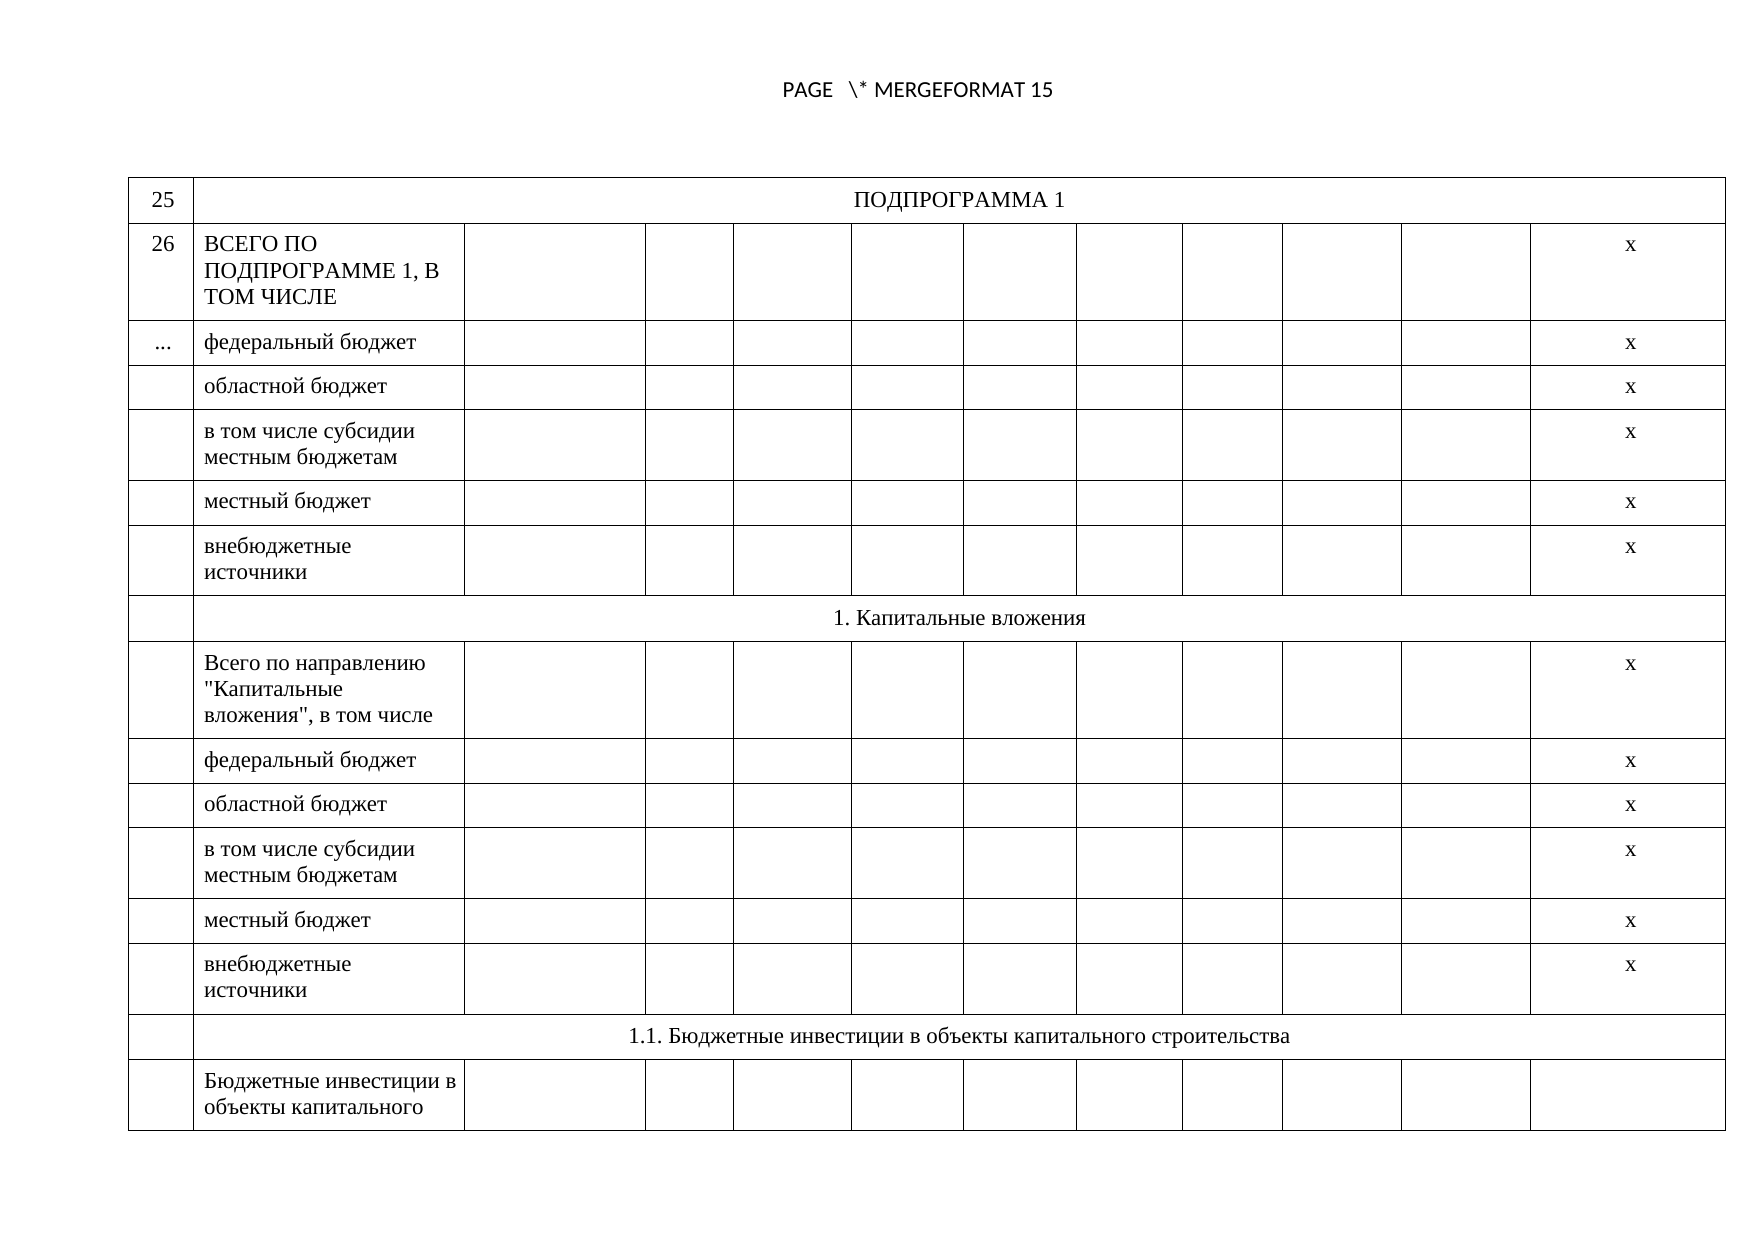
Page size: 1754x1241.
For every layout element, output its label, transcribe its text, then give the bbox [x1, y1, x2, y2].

table_cell [1402, 828, 1530, 898]
table_cell x [1531, 481, 1725, 524]
table_cell [646, 944, 733, 1013]
table_cell [1283, 739, 1401, 783]
table_cell x [1531, 526, 1725, 595]
table_cell [465, 1060, 645, 1130]
table_cell [734, 642, 851, 738]
table_cell [465, 899, 645, 943]
table_cell [1402, 410, 1530, 480]
table_cell [646, 366, 733, 409]
table_cell [646, 410, 733, 480]
table_cell [852, 944, 963, 1013]
table_cell [129, 596, 193, 641]
table_cell [1283, 321, 1401, 365]
table_cell [964, 784, 1076, 827]
table_cell [1183, 828, 1282, 898]
table_cell [1183, 739, 1282, 783]
table_cell [646, 321, 733, 365]
table_cell [1402, 642, 1530, 738]
table_cell [129, 410, 193, 480]
table_cell [1183, 526, 1282, 595]
table_cell [1077, 224, 1182, 320]
table_cell [734, 739, 851, 783]
table_cell [852, 642, 963, 738]
table_cell [129, 784, 193, 827]
table_cell [646, 1060, 733, 1130]
table_cell [852, 899, 963, 943]
table_cell в том числе субсидии местным бюджетам [194, 828, 464, 898]
table_cell [129, 1015, 193, 1059]
table_cell [1077, 944, 1182, 1013]
table_cell [465, 481, 645, 524]
table_cell [1077, 642, 1182, 738]
table_cell [1283, 526, 1401, 595]
table_cell x [1531, 642, 1725, 738]
table_cell [964, 828, 1076, 898]
table_cell [734, 224, 851, 320]
table_cell [646, 784, 733, 827]
table_cell [1077, 481, 1182, 524]
table_cell ... [129, 321, 193, 365]
table_cell [1183, 481, 1282, 524]
table_cell [465, 828, 645, 898]
table_cell [465, 526, 645, 595]
table_cell [129, 828, 193, 898]
table_cell [1402, 944, 1530, 1013]
table_cell [964, 899, 1076, 943]
table_cell внебюджетные источники [194, 944, 464, 1013]
table_cell [1402, 739, 1530, 783]
table_cell [964, 526, 1076, 595]
table_cell x [1531, 784, 1725, 827]
table_cell [646, 739, 733, 783]
table_cell [1402, 224, 1530, 320]
table_cell [852, 739, 963, 783]
table_cell областной бюджет [194, 366, 464, 409]
table_cell [465, 321, 645, 365]
table_cell [1077, 784, 1182, 827]
table_cell [1183, 944, 1282, 1013]
table_cell [465, 944, 645, 1013]
table_cell [465, 224, 645, 320]
table_cell [1283, 224, 1401, 320]
table_cell [1183, 642, 1282, 738]
table_cell [1402, 899, 1530, 943]
table_cell 26 [129, 224, 193, 320]
table_cell x [1531, 224, 1725, 320]
table_cell [646, 224, 733, 320]
table_cell [734, 481, 851, 524]
table_cell [646, 526, 733, 595]
table_cell [1183, 321, 1282, 365]
table_cell [734, 366, 851, 409]
table_cell [1283, 642, 1401, 738]
table_cell [1183, 1060, 1282, 1130]
table_cell [1183, 784, 1282, 827]
table_cell [1077, 321, 1182, 365]
table_cell [1283, 366, 1401, 409]
table_cell [129, 899, 193, 943]
table_cell [1283, 784, 1401, 827]
table_cell [734, 828, 851, 898]
table_cell [129, 944, 193, 1013]
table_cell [194, 1060, 464, 1130]
table_cell [129, 526, 193, 595]
table_cell [1077, 739, 1182, 783]
table_cell [646, 642, 733, 738]
table_cell [1183, 899, 1282, 943]
table_cell 1. Капитальные вложения [194, 596, 1725, 641]
table_cell [1283, 481, 1401, 524]
table_cell [1402, 784, 1530, 827]
table_cell [964, 1060, 1076, 1130]
table_cell [1402, 1060, 1530, 1130]
table_cell [1077, 1060, 1182, 1130]
table_cell местный бюджет [194, 899, 464, 943]
table_cell [129, 739, 193, 783]
table_cell [852, 526, 963, 595]
table_cell 1.1. Бюджетные инвестиции в объекты капитального строительства [194, 1015, 1725, 1059]
table_cell [1402, 321, 1530, 365]
table_cell [1077, 899, 1182, 943]
table_cell [964, 321, 1076, 365]
table_cell [1402, 481, 1530, 524]
table_cell [964, 739, 1076, 783]
table_cell x [1531, 366, 1725, 409]
table_cell [852, 1060, 963, 1130]
table_cell [734, 526, 851, 595]
table_cell [734, 1060, 851, 1130]
table_cell [1283, 410, 1401, 480]
table_cell x [1531, 828, 1725, 898]
table_cell [964, 481, 1076, 524]
table_cell [964, 410, 1076, 480]
table_cell x [1531, 410, 1725, 480]
table_cell [734, 899, 851, 943]
table_cell [964, 224, 1076, 320]
table_cell [1183, 410, 1282, 480]
table_cell [964, 944, 1076, 1013]
table_cell ПОДПРОГРАММА 1 [194, 178, 1725, 223]
table_cell [129, 481, 193, 524]
table_cell x [1531, 321, 1725, 365]
table_cell [852, 828, 963, 898]
table_cell [852, 481, 963, 524]
table_cell [646, 828, 733, 898]
table_cell [1077, 828, 1182, 898]
table_cell [1283, 1060, 1401, 1130]
table_cell [129, 1060, 193, 1130]
table_cell [1283, 899, 1401, 943]
table_cell [129, 366, 193, 409]
table_cell [646, 481, 733, 524]
table_cell федеральный бюджет [194, 739, 464, 783]
table_cell областной бюджет [194, 784, 464, 827]
table_cell [1283, 944, 1401, 1013]
table_cell x [1531, 944, 1725, 1013]
table_cell [646, 899, 733, 943]
table_cell [1077, 410, 1182, 480]
table_cell [734, 410, 851, 480]
table_cell [852, 410, 963, 480]
table_cell x [1531, 739, 1725, 783]
table_cell федеральный бюджет [194, 321, 464, 365]
table_cell [465, 642, 645, 738]
table_cell x [1531, 899, 1725, 943]
table_cell [1283, 828, 1401, 898]
table_cell [852, 224, 963, 320]
table_cell [465, 784, 645, 827]
table_cell [964, 366, 1076, 409]
table_cell [1531, 1060, 1725, 1130]
table_cell [465, 366, 645, 409]
table_cell [734, 944, 851, 1013]
table_cell [734, 784, 851, 827]
table_cell внебюджетные источники [194, 526, 464, 595]
table_cell [1077, 526, 1182, 595]
table_cell [734, 321, 851, 365]
table_cell 25 [129, 178, 193, 223]
table_cell [1183, 224, 1282, 320]
table_cell [465, 739, 645, 783]
table_cell [1402, 366, 1530, 409]
table_cell [129, 642, 193, 738]
table_cell местный бюджет [194, 481, 464, 524]
table_cell [852, 321, 963, 365]
table_cell [1183, 366, 1282, 409]
table_cell [852, 784, 963, 827]
table_cell [1402, 526, 1530, 595]
table_cell Всего по направлению "Капитальные вложения", в том числе [194, 642, 464, 738]
table_cell [852, 366, 963, 409]
table_cell [465, 410, 645, 480]
table_cell ВСЕГО ПО ПОДПРОГРАММЕ 1, В ТОМ ЧИСЛЕ [194, 224, 464, 320]
table_cell [964, 642, 1076, 738]
table_cell [1077, 366, 1182, 409]
table_cell в том числе субсидии местным бюджетам [194, 410, 464, 480]
